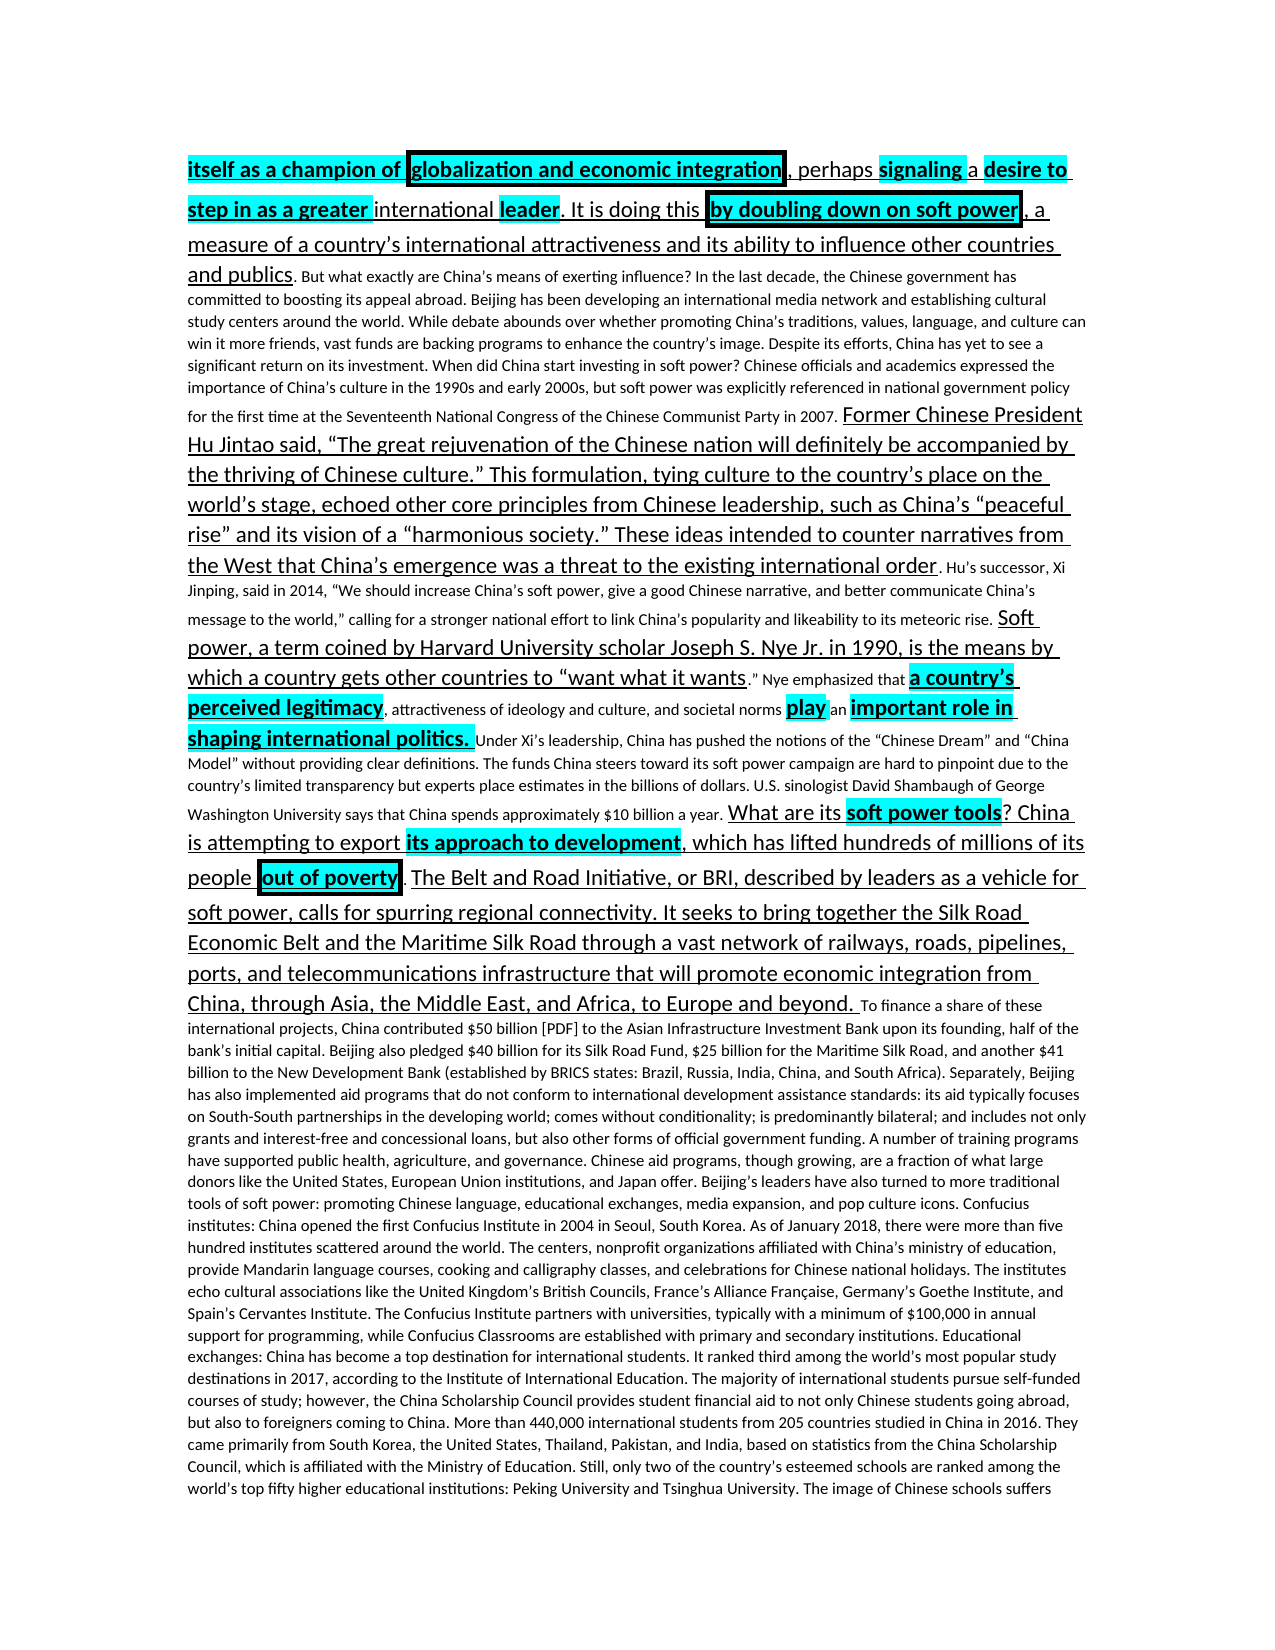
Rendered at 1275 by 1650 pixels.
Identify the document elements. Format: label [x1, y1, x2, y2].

text [187, 150, 1087, 1498]
